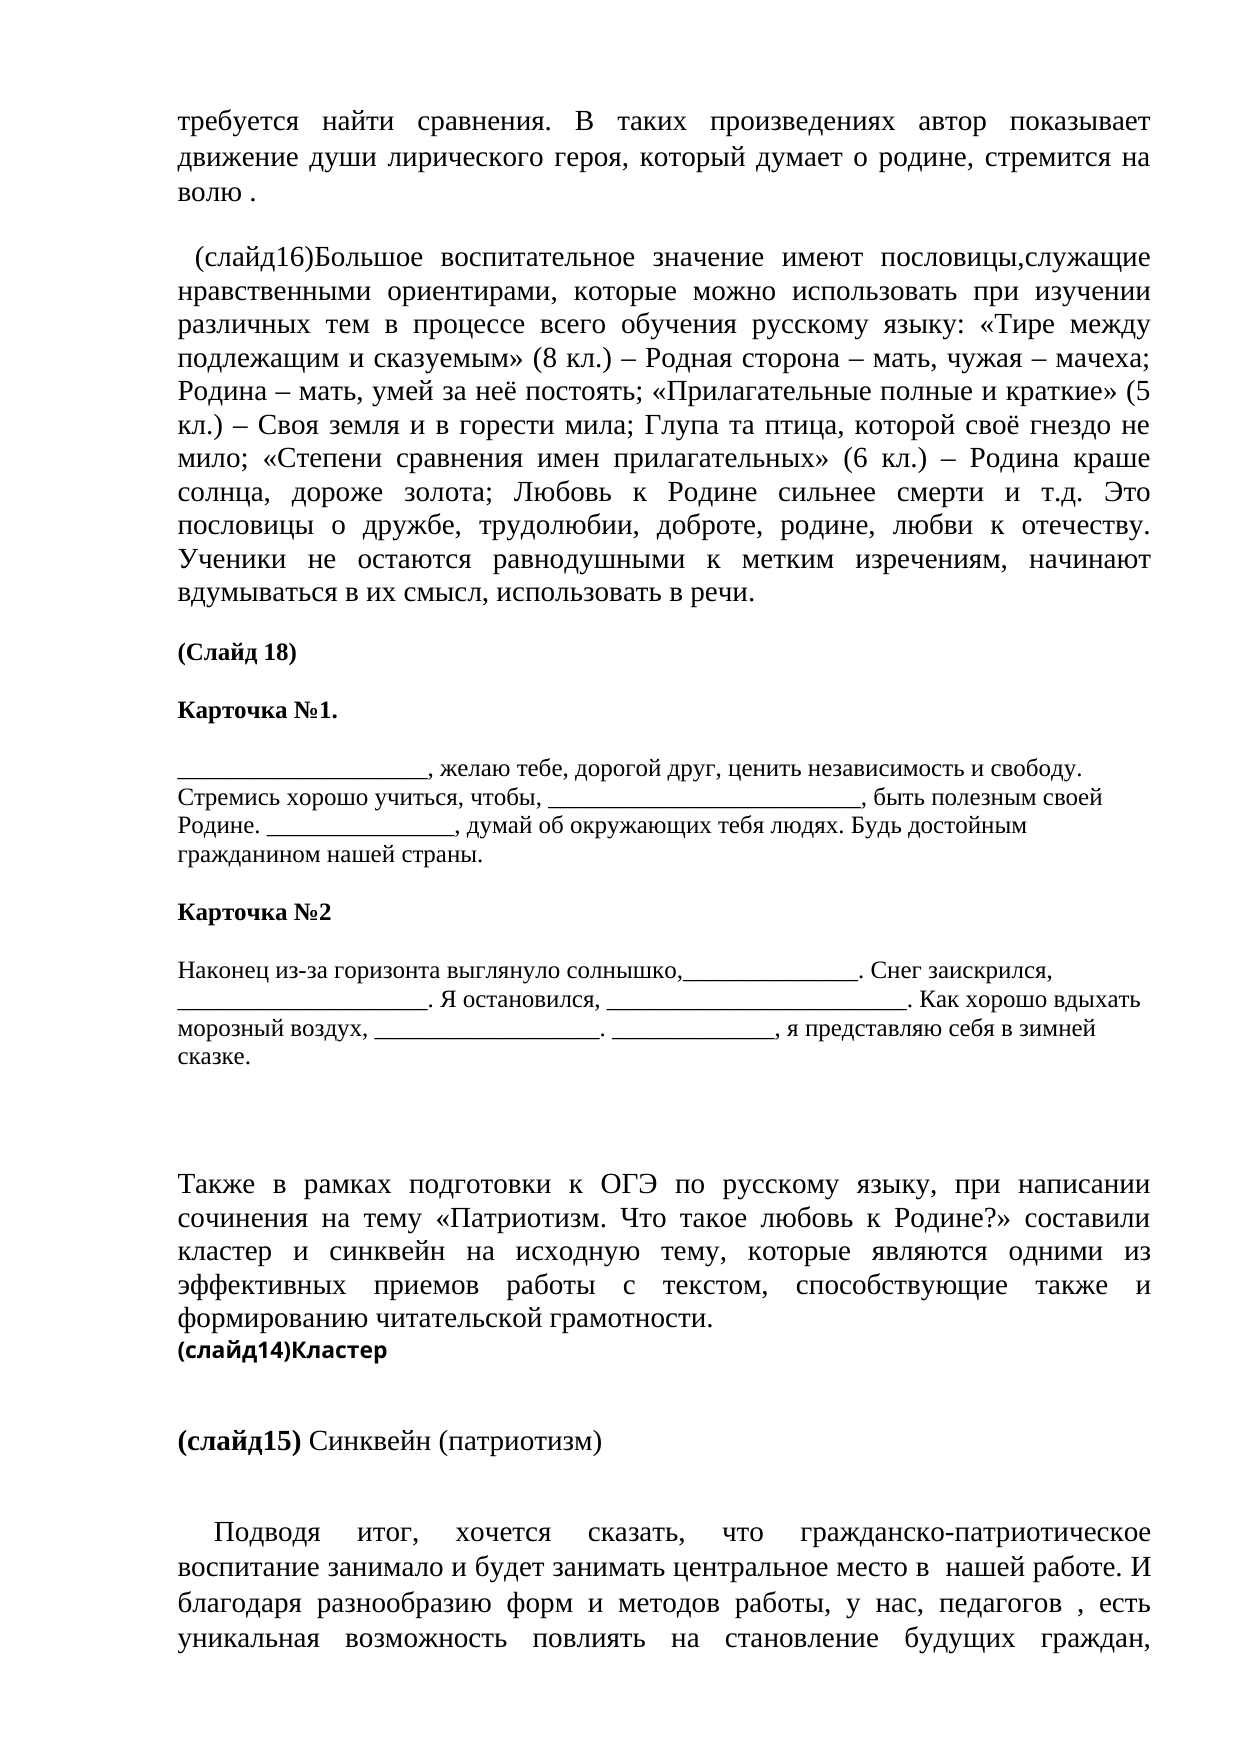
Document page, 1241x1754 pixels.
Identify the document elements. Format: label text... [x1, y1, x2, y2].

text (слайд14)Кластер [177, 1334, 1152, 1365]
text Наконец из-за горизонта выглянуло солнышко,______________. Снег заискрился, ____________________. Я остановился, ________________________. Как хорошо вдыхать морозный воздух, __________________. _____________, я представляю себя в зимней сказке. [177, 955, 1152, 1070]
text (слайд15) Синквейн (патриотизм) [177, 1423, 1152, 1457]
text ____________________, желаю тебе, дорогой друг, ценить независимость и свободу. Стремись хорошо учиться, чтобы, _________________________, быть полезным своей Родине. _______________, думай об окружающих тебя людях. Будь достойным гражданином нашей страны. [177, 753, 1152, 868]
text (слайд16)Большое воспитательное значение имеют пословицы,служащие нравственными ориентирами, которые можно использовать при изучении различных тем в процессе всего обучения русскому языку: «Тире между подлежащим и сказуемым» (8 кл.) – Родная сторона – мать, чужая – мачеха; Родина – мать, умей за неё постоять; «Прилагательные полные и краткие» (5 кл.) – Своя земля и в горести мила; Глупа та птица, которой своё гнездо не мило; «Степени сравнения имен прилагательных» (6 кл.) – Родина краше солнца, дороже золота; Любовь к Родине сильнее смерти и т.д. Это пословицы о дружбе, трудолюбии, доброте, родине, любви к отечеству. Ученики не остаются равнодушными к метким изречениям, начинают вдумываться в их смысл, использовать в речи. [177, 239, 1152, 608]
text (слайд15) Авторы выражали народные чувства и настроения того времени. В творчестве карачаевских поэтов и прозаиков нашла свое отражение, безусловно, тема депортации и национальных репрессий. Рассмотрим стихотворение А.Суюнчева «Надежда» , и в продолжение предыдущей темы требуется найти сравнения. В таких произведениях автор показывает движение души лирического героя, который думает о родине, стремится на волю . [177, 172, 1152, 208]
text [177, 1514, 1152, 1654]
text Карточка №1. [177, 695, 1152, 724]
text (Слайд 18) [177, 637, 1152, 666]
text Также в рамках подготовки к ОГЭ по русскому языку, при написании сочинения на тему «Патриотизм. Что такое любовь к Родине?» составили кластер и синквейн на исходную тему, которые являются одними из эффективных приемов работы с текстом, способствующие также и формированию читательской грамотности. [177, 1166, 1152, 1334]
text Карточка №2 [177, 897, 1152, 926]
